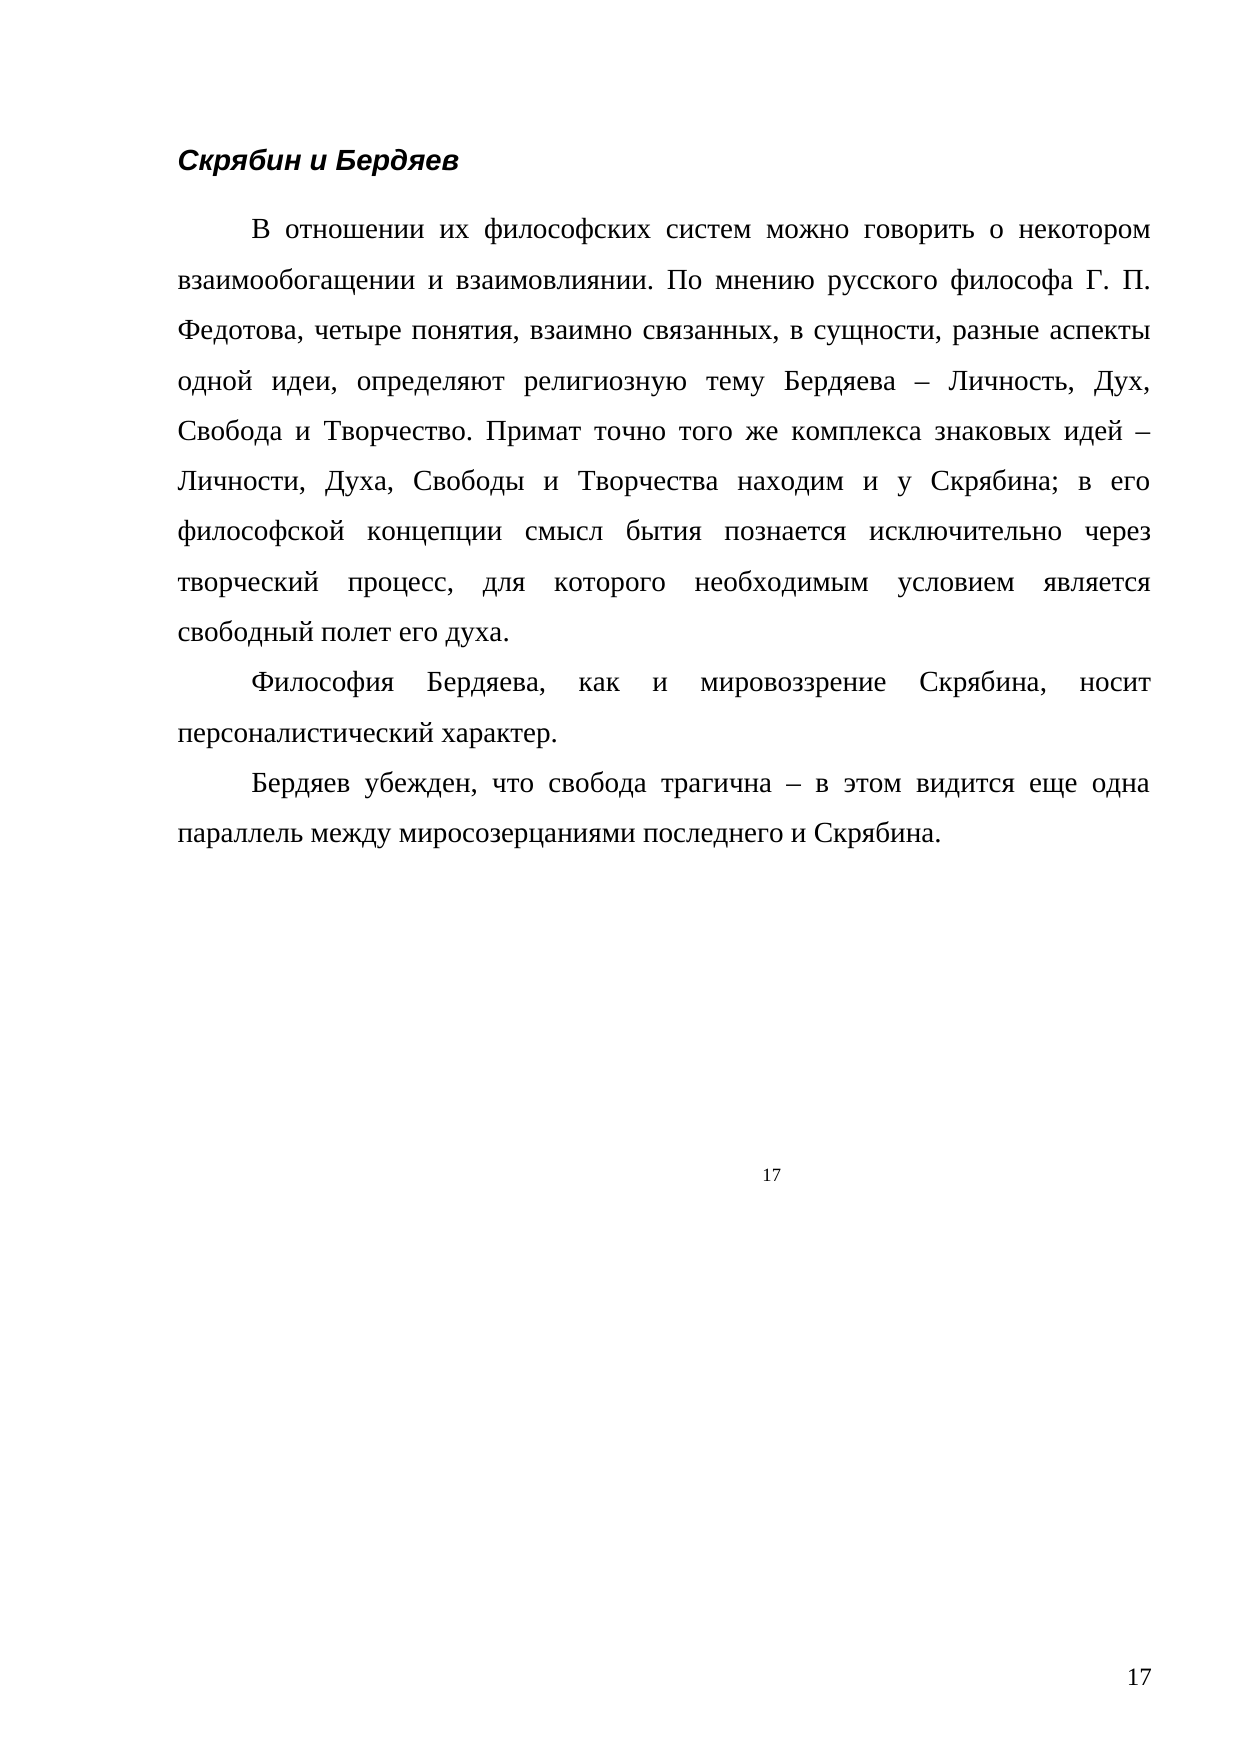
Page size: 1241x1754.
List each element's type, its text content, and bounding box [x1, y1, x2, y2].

text Бердяев убежден, что свобода трагична – в этом видится еще одна параллель между миросозерцаниями последнего и Скрябина. [177, 765, 1152, 849]
text В отношении их философских систем можно говорить о некотором взаимообогащении и взаимовлиянии. По мнению русского философа Г. П. Федотова, четыре понятия, взаимно связанных, в сущности, разные аспекты одной идеи, определяют религиозную тему Бердяева – Личность, Дух, Свобода и Творчество. Примат точно того же комплекса знаковых идей – Личности, Духа, Свободы и Творчества находим и у Скрябина; в его философской концепции смысл бытия познается исключительно через творческий процесс, для которого необходимым условием является свободный полет его духа. [177, 212, 1152, 648]
text Философия Бердяева, как и мировоззрение Скрябина, носит персоналистический характер. [177, 664, 1152, 748]
subtitle Скрябин и Бердяев [177, 143, 1152, 177]
